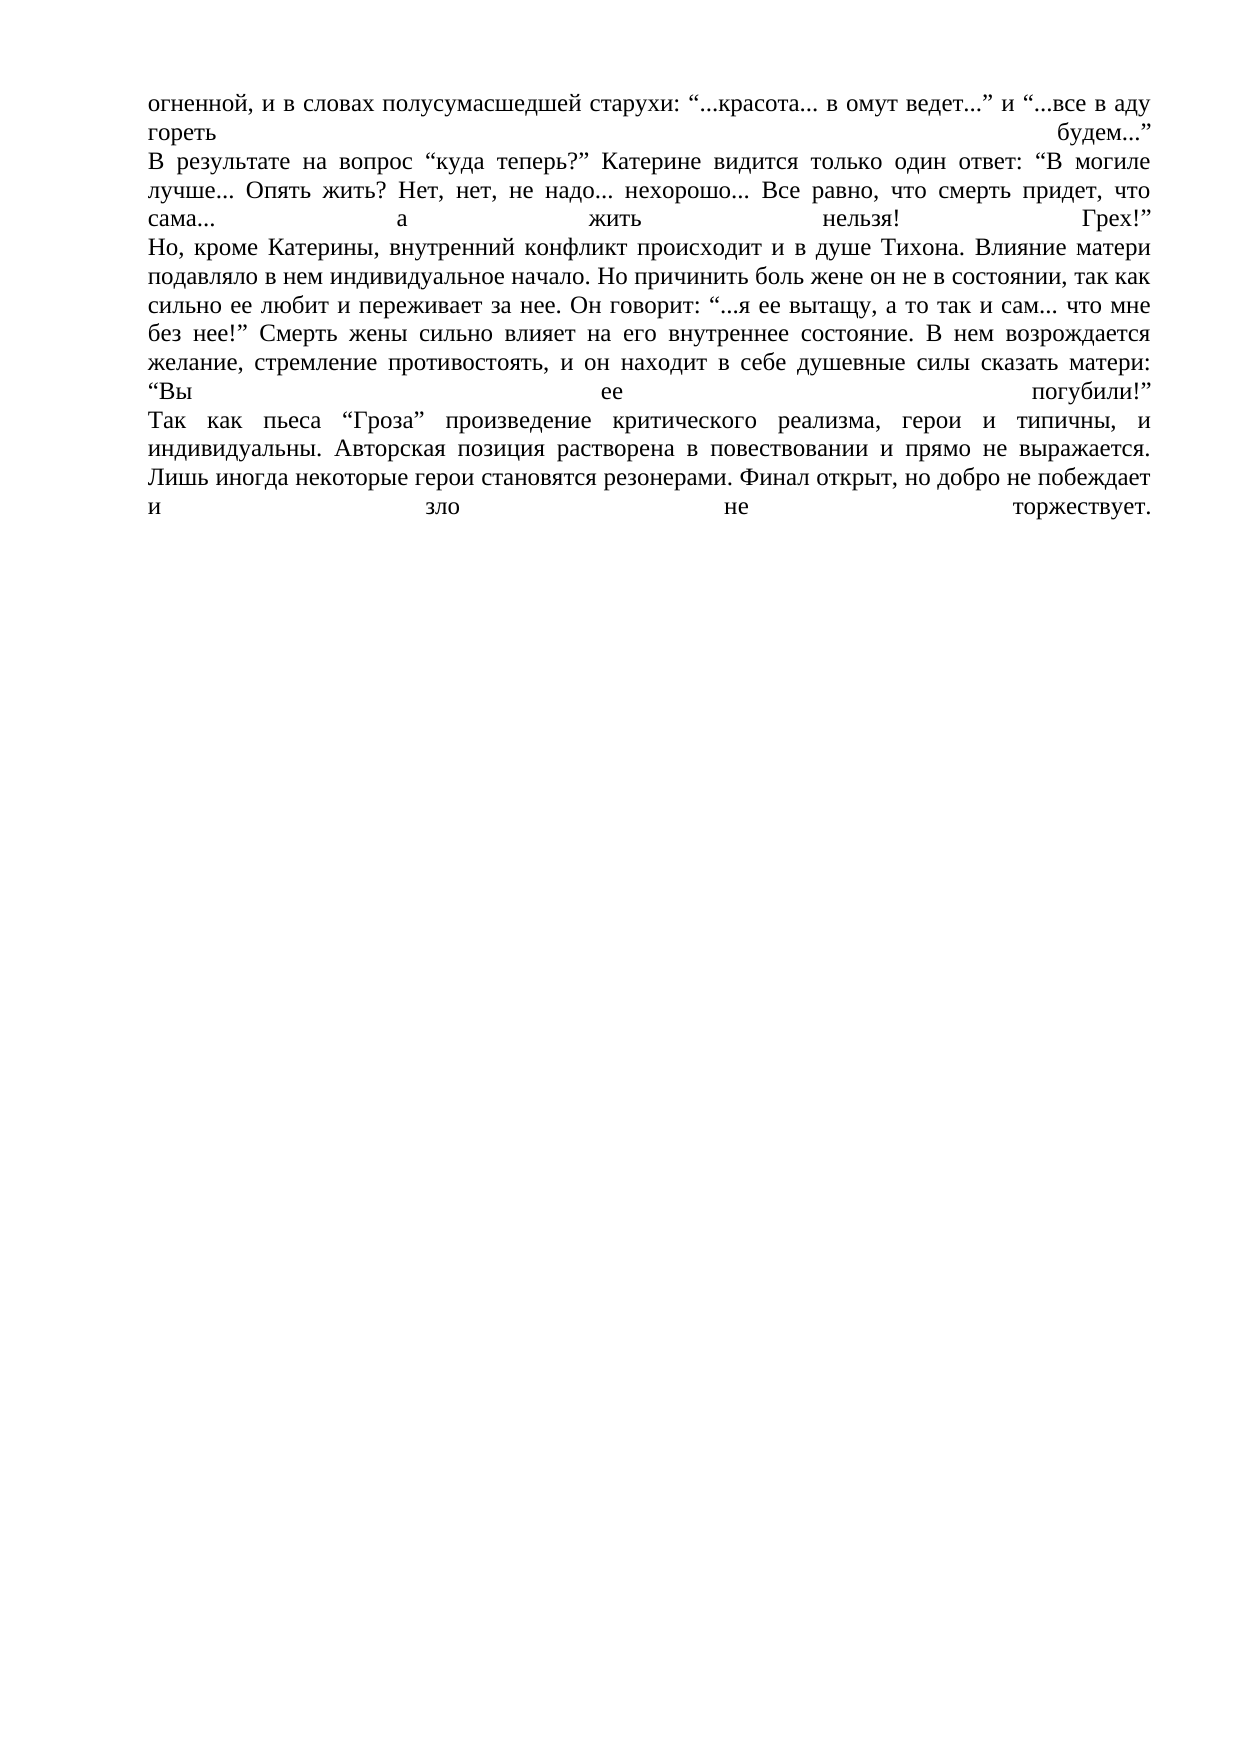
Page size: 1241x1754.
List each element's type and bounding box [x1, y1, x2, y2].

text [148, 88, 1152, 548]
